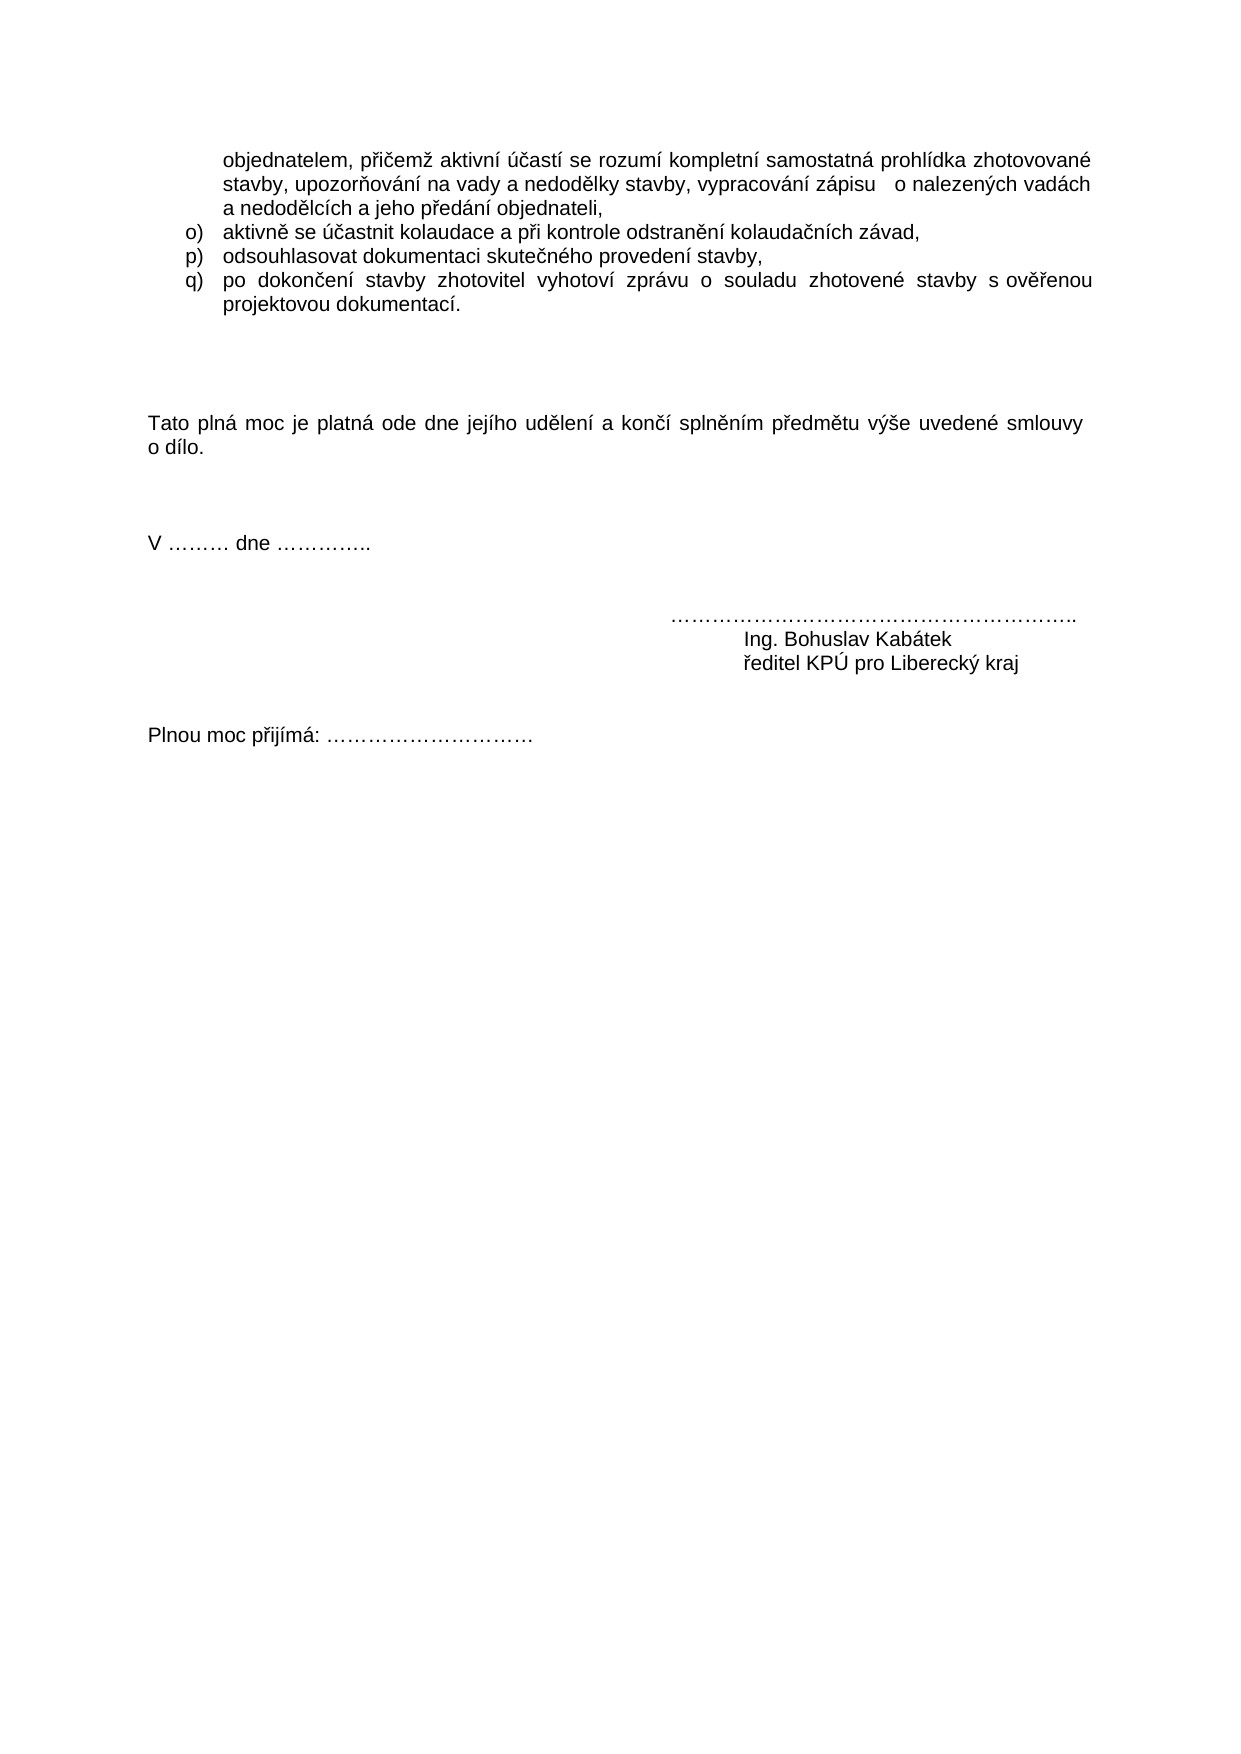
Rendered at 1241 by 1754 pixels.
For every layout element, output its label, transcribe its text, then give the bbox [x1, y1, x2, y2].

text Plnou moc přijímá: ………………………… [148, 723, 1093, 747]
list aktivně se účastnit kolaudace a při kontrole odstranění kolaudačních závad, [185, 219, 1093, 243]
list odsouhlasovat dokumentaci skutečného provedení stavby, [185, 243, 1093, 267]
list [185, 148, 1093, 219]
list po dokončení stavby zhotovitel vyhotoví zprávu o souladu zhotovené stavby s ověřenou projektovou dokumentací. [185, 267, 1093, 315]
text ředitel KPÚ pro Liberecký kraj [516, 651, 1093, 675]
text Ing. Bohuslav Kabátek [516, 627, 1093, 651]
text ………………………………………………….. [590, 603, 1093, 627]
text Tato plná moc je platná ode dne jejího udělení a končí splněním předmětu výše uvedené smlouvy o dílo. [148, 411, 1085, 459]
text V ……… dne ………….. [148, 531, 1085, 555]
